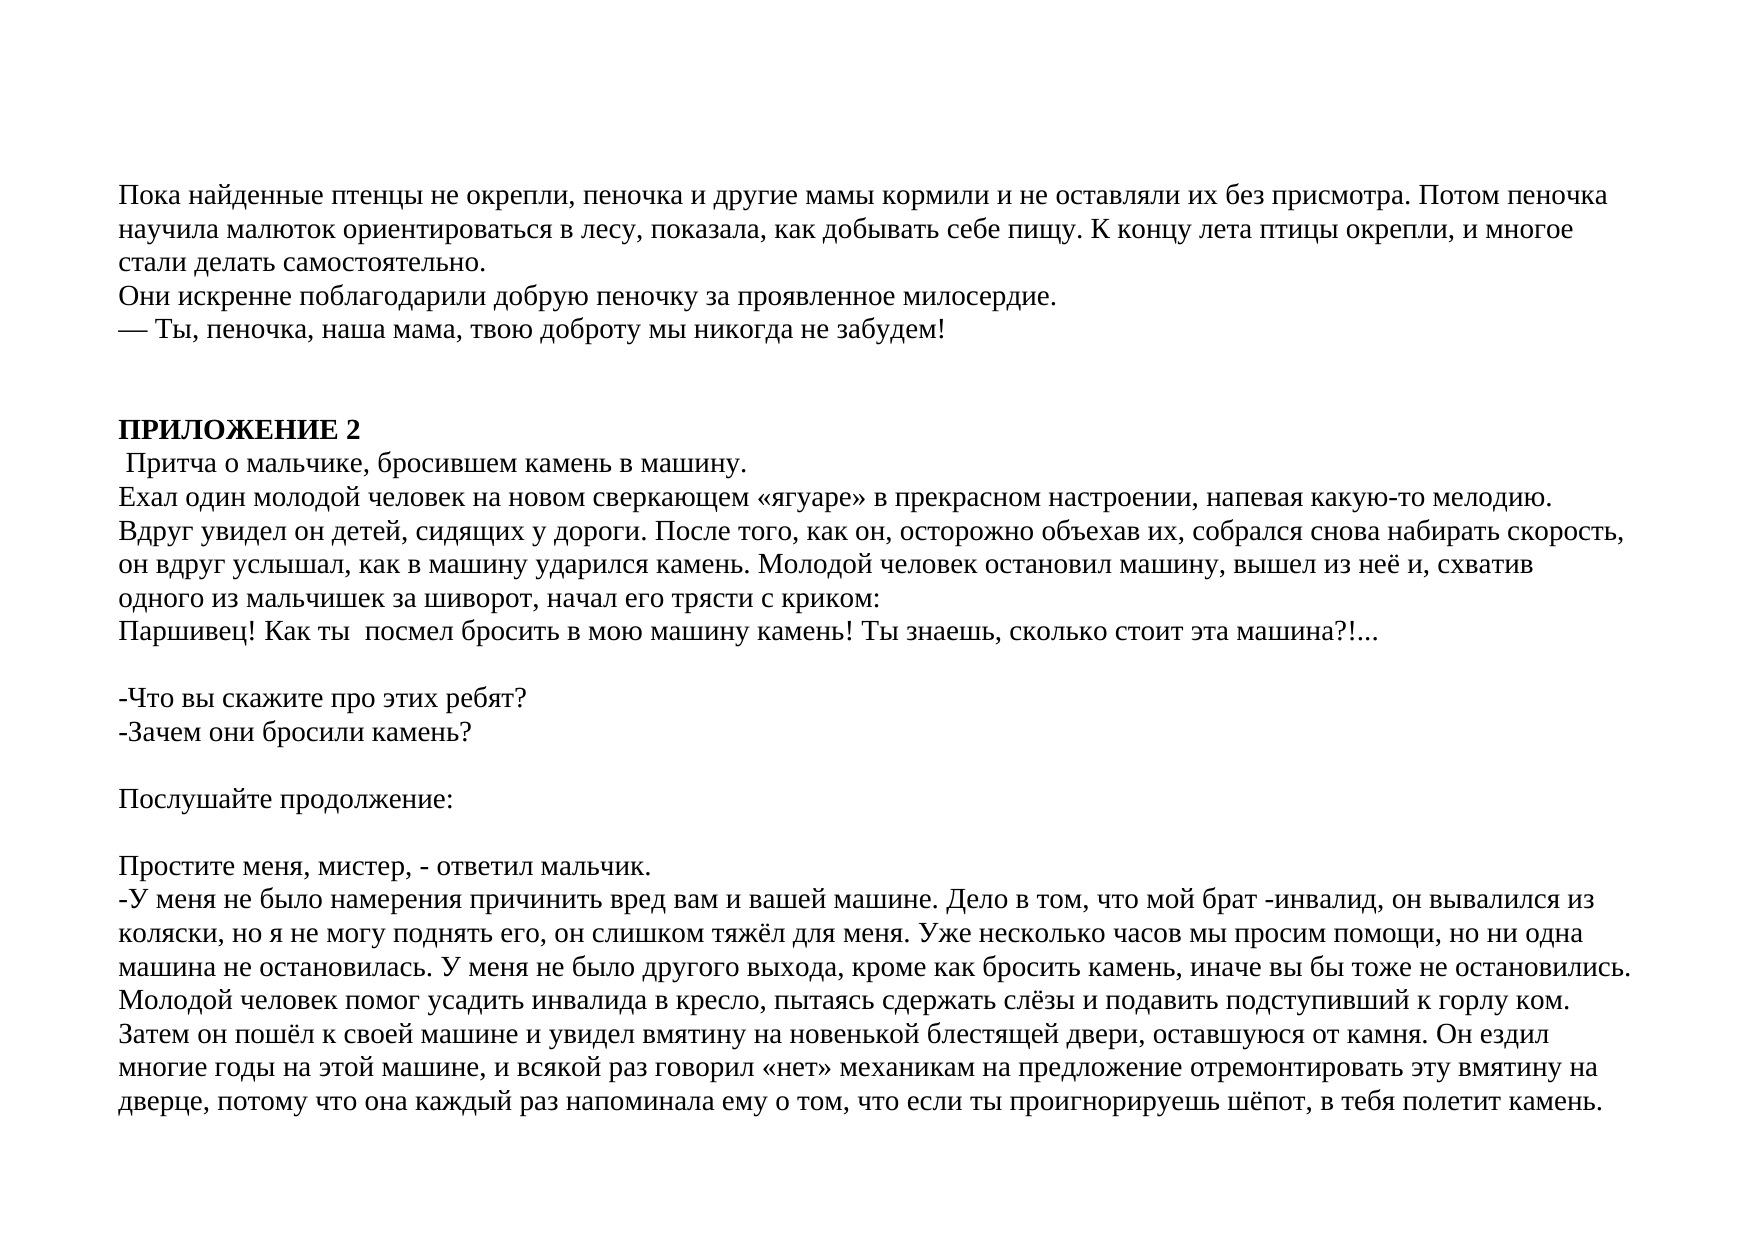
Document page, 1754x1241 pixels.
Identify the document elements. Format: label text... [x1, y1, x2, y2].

text -Что вы скажите про этих ребят? [118, 680, 1636, 714]
text Простите меня, мистер, - ответил мальчик. [118, 848, 1636, 882]
text -Зачем они бросили камень? [118, 714, 1636, 747]
text ПРИЛОЖЕНИЕ 2 [118, 412, 1636, 446]
text Они искренне поблагодарили добрую пеночку за проявленное милосердие. [118, 278, 1636, 311]
text Послушайте продолжение: [118, 781, 1636, 814]
text Молодой человек помог усадить инвалида в кресло, пытаясь сдержать слёзы и подавить подступивший к горлу ком. Затем он пошёл к своей машине и увидел вмятину на новенькой блестящей двери, оставшуюся от камня. Он ездил многие годы на этой машине, и всякой раз говорил «нет» механикам на предложение отремонтировать эту вмятину на дверце, потому что она каждый раз напоминала ему о том, что если ты проигнорируешь шёпот, в тебя полетит камень. [118, 982, 1636, 1116]
text Притча о мальчике, бросившем камень в машину. [118, 446, 1636, 479]
text — Ты, пеночка, наша мама, твою доброту мы никогда не забудем! [118, 311, 1636, 345]
text Паршивец! Как ты посмел бросить в мою машину камень! Ты знаешь, сколько стоит эта машина?!... [118, 613, 1636, 647]
text одного из мальчишек за шиворот, начал его трясти с криком: [118, 580, 1636, 613]
text Пока найденные птенцы не окрепли, пеночка и другие мамы кормили и не оставляли их без присмотра. Потом пеночка научила малюток ориентироваться в лесу, показала, как добывать себе пищу. К концу лета птицы окрепли, и многое стали делать самостоятельно. [118, 177, 1636, 278]
text -У меня не было намерения причинить вред вам и вашей машине. Дело в том, что мой брат -инвалид, он вывалился из коляски, но я не могу поднять его, он слишком тяжёл для меня. Уже несколько часов мы просим помощи, но ни одна машина не остановилась. У меня не было другого выхода, кроме как бросить камень, иначе вы бы тоже не остановились. [118, 882, 1636, 982]
text Ехал один молодой человек на новом сверкающем «ягуаре» в прекрасном настроении, напевая какую-то мелодию. Вдруг увидел он детей, сидящих у дороги. После того, как он, осторожно объехав их, собрался снова набирать скорость, он вдруг услышал, как в машину ударился камень. Молодой человек остановил машину, вышел из неё и, схватив [118, 479, 1636, 580]
